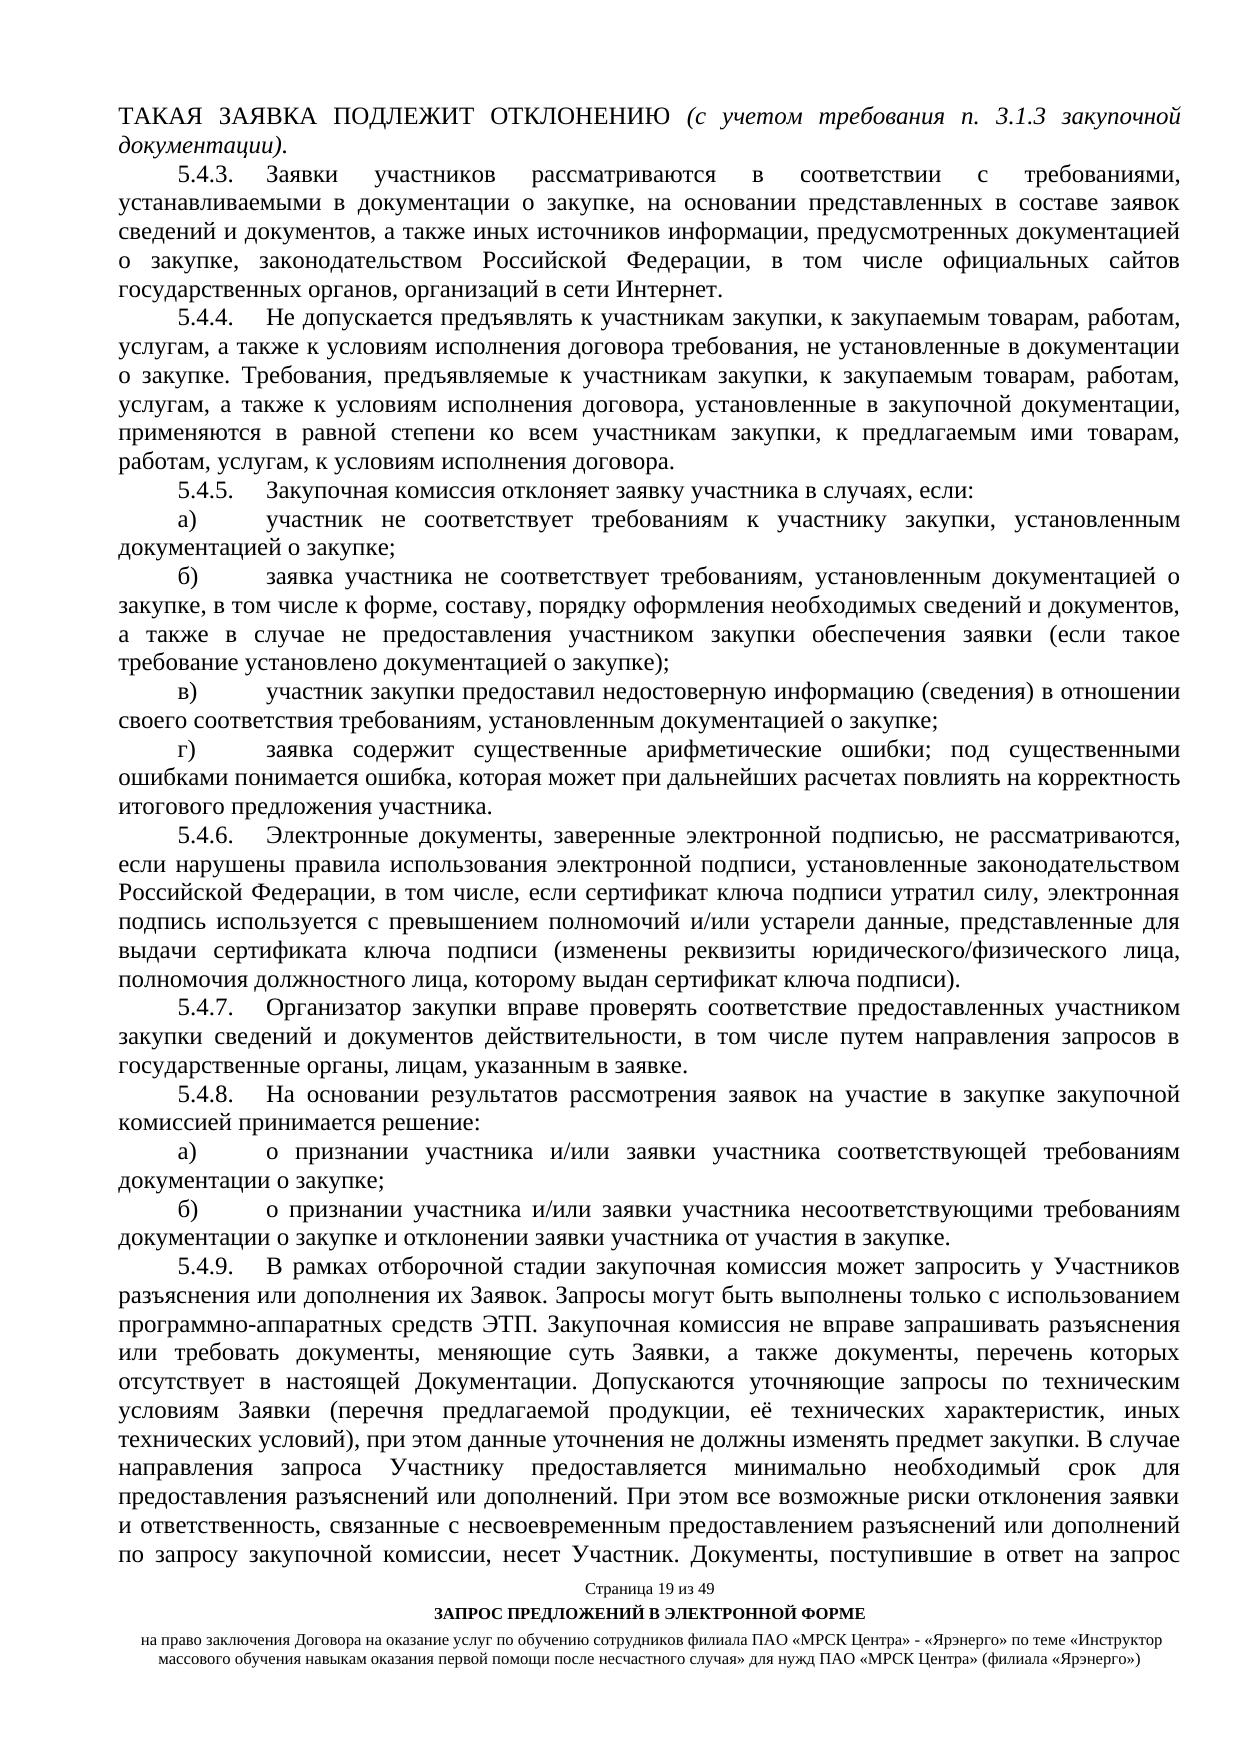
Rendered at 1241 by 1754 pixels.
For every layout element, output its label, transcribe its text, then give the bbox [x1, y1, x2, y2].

list участник закупки предоставил недостоверную информацию (сведения) в отношении своего соответствия требованиям, установленным документацией о закупке; [118, 676, 1181, 734]
subtitle Электронные документы, заверенные электронной подписью, не рассматриваются, если нарушены правила использования электронной подписи, установленные законодательством Российской Федерации, в том числе, если сертификат ключа подписи утратил силу, электронная подпись используется с превышением полномочий и/или устарели данные, представленные для выдачи сертификата ключа подписи (изменены реквизиты юридического/физического лица, полномочия должностного лица, которому выдан сертификат ключа подписи). [118, 820, 1181, 992]
subtitle Заявки участников рассматриваются в соответствии с требованиями, устанавливаемыми в документации о закупке, на основании представленных в составе заявок сведений и документов, а также иных источников информации, предусмотренных документацией о закупке, законодательством Российской Федерации, в том числе официальных сайтов государственных органов, организаций в сети Интернет. [118, 159, 1181, 302]
subtitle о признании участника и/или заявки участника соответствующей требованиям документации о закупке; [118, 1136, 1181, 1194]
list участник не соответствует требованиям к участнику закупки, установленным документацией о закупке; [118, 504, 1181, 561]
list заявка содержит существенные арифметические ошибки; под существенными ошибками понимается ошибка, которая может при дальнейших расчетах повлиять на корректность итогового предложения участника. [118, 734, 1181, 820]
subtitle Не допускается предъявлять к участникам закупки, к закупаемым товарам, работам, услугам, а также к условиям исполнения договора требования, не установленные в документации о закупке. Требования, предъявляемые к участникам закупки, к закупаемым товарам, работам, услугам, а также к условиям исполнения договора, установленные в закупочной документации, применяются в равной степени ко всем участникам закупки, к предлагаемым ими товарам, работам, услугам, к условиям исполнения договора. [118, 302, 1181, 475]
subtitle Закупочная комиссия отклоняет заявку участника в случаях, если: [118, 475, 1181, 504]
list заявка участника не соответствует требованиям, установленным документацией о закупке, в том числе к форме, составу, порядку оформления необходимых сведений и документов, а также в случае не предоставления участником закупки обеспечения заявки (если такое требование установлено документацией о закупке); [118, 561, 1181, 676]
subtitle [118, 101, 1181, 159]
subtitle Организатор закупки вправе проверять соответствие предоставленных участником закупки сведений и документов действительности, в том числе путем направления запросов в государственные органы, лицам, указанным в заявке. [118, 992, 1181, 1079]
subtitle о признании участника и/или заявки участника несоответствующими требованиям документации о закупке и отклонении заявки участника от участия в закупке. [118, 1194, 1181, 1251]
subtitle На основании результатов рассмотрения заявок на участие в закупке закупочной комиссией принимается решение: [118, 1079, 1181, 1136]
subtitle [118, 1251, 1181, 1567]
